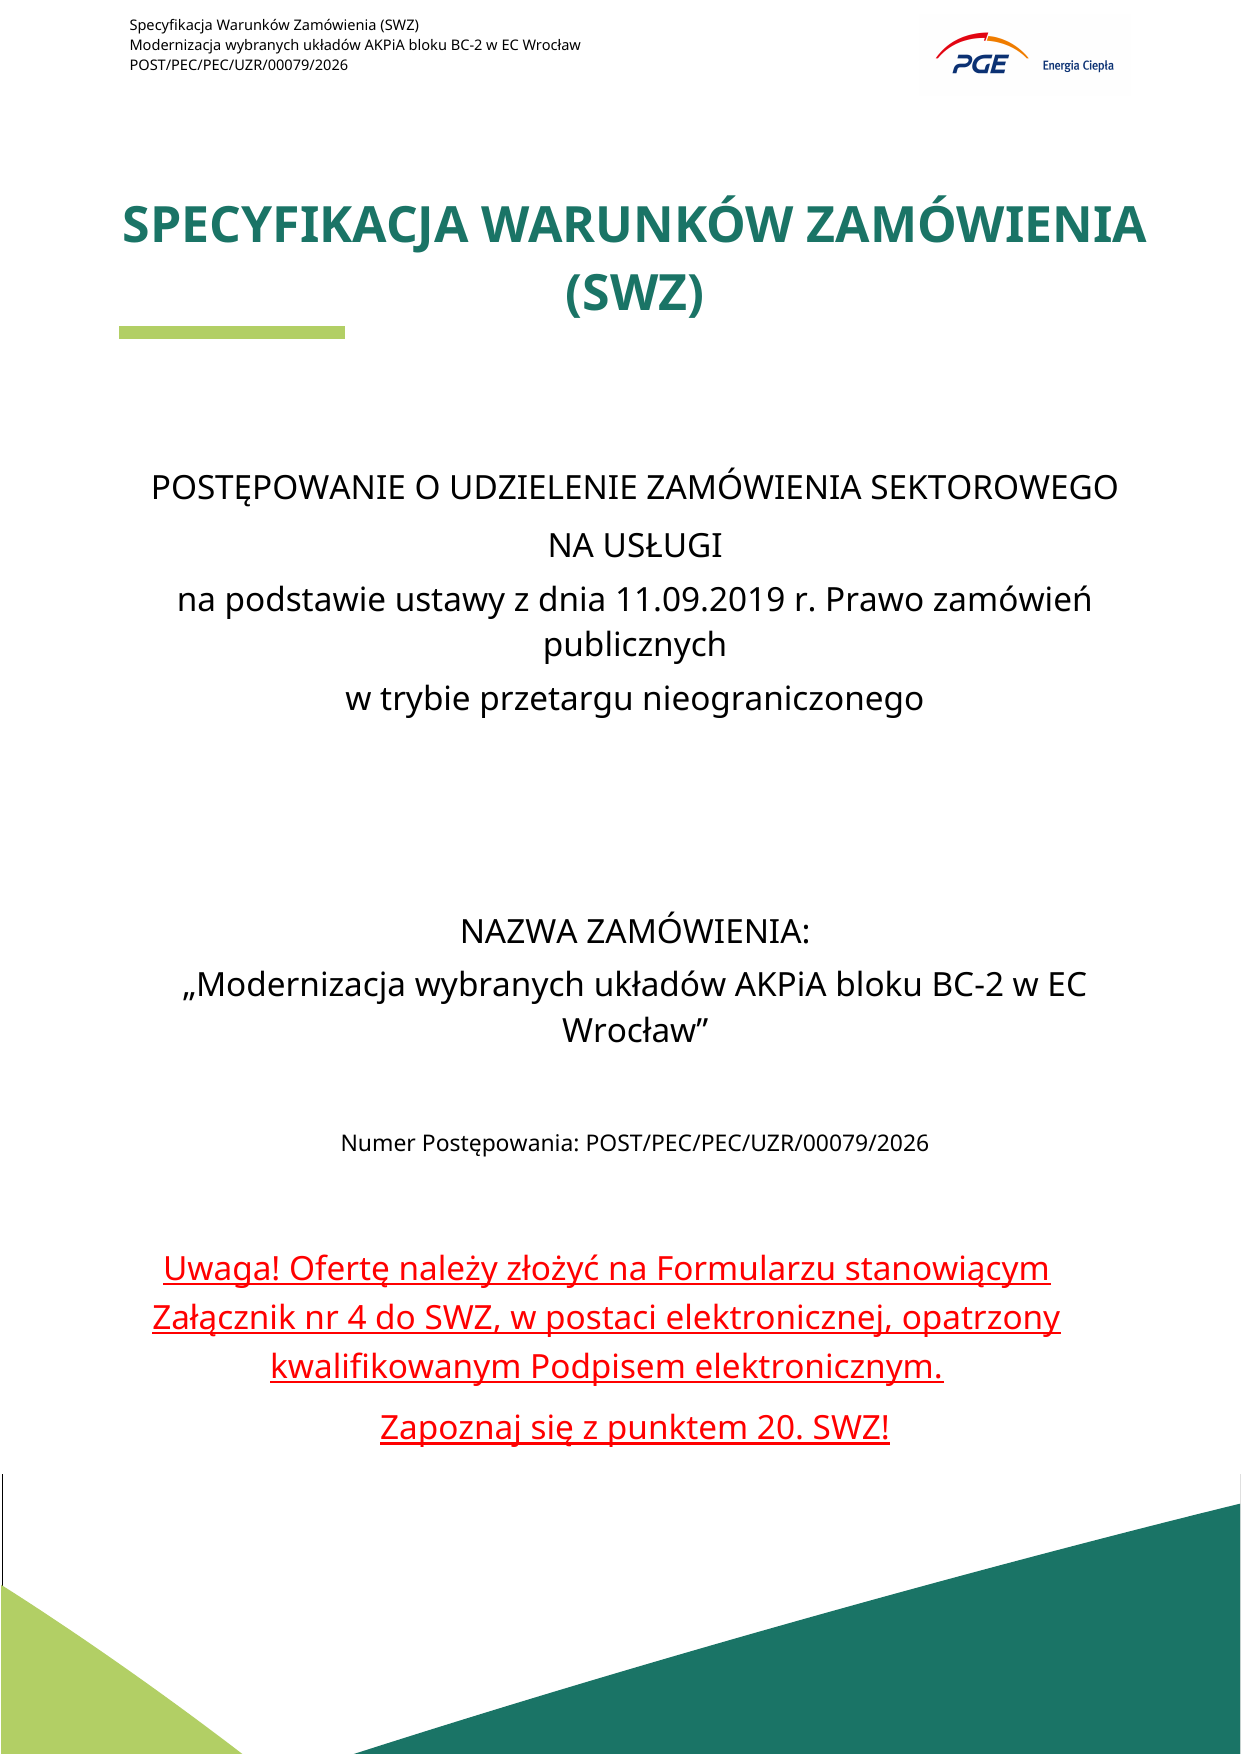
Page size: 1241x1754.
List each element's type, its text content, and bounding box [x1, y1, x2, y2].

text POSTĘPOWANIE O UDZIELENIE ZAMÓWIENIA SEKTOROWEGO [118, 464, 1152, 509]
text Zapoznaj się z punktem 20. SWZ! [118, 1404, 1152, 1449]
picture [918, 14, 1131, 96]
text Uwaga! Ofertę należy złożyć na Formularzu stanowiącym Załącznik nr 4 do SWZ, w postaci elektronicznej, opatrzony kwalifikowanym Podpisem elektronicznym. [118, 1245, 1095, 1388]
text NA USŁUGI [118, 522, 1152, 567]
text na podstawie ustawy z dnia 11.09.2019 r. Prawo zamówień publicznych [118, 575, 1152, 666]
text SPECYFIKACJA WARUNKÓW ZAMÓWIENIA [118, 189, 1152, 257]
text (SWZ) [118, 257, 1152, 325]
text „Modernizacja wybranych układów AKPiA bloku BC-2 w EC Wrocław” [118, 961, 1152, 1052]
text w trybie przetargu nieograniczonego [118, 674, 1152, 720]
text Numer Postępowania: POST/PEC/PEC/UZR/00079/2026 [118, 1127, 1152, 1158]
text NAZWA ZAMÓWIENIA: [118, 907, 1152, 953]
